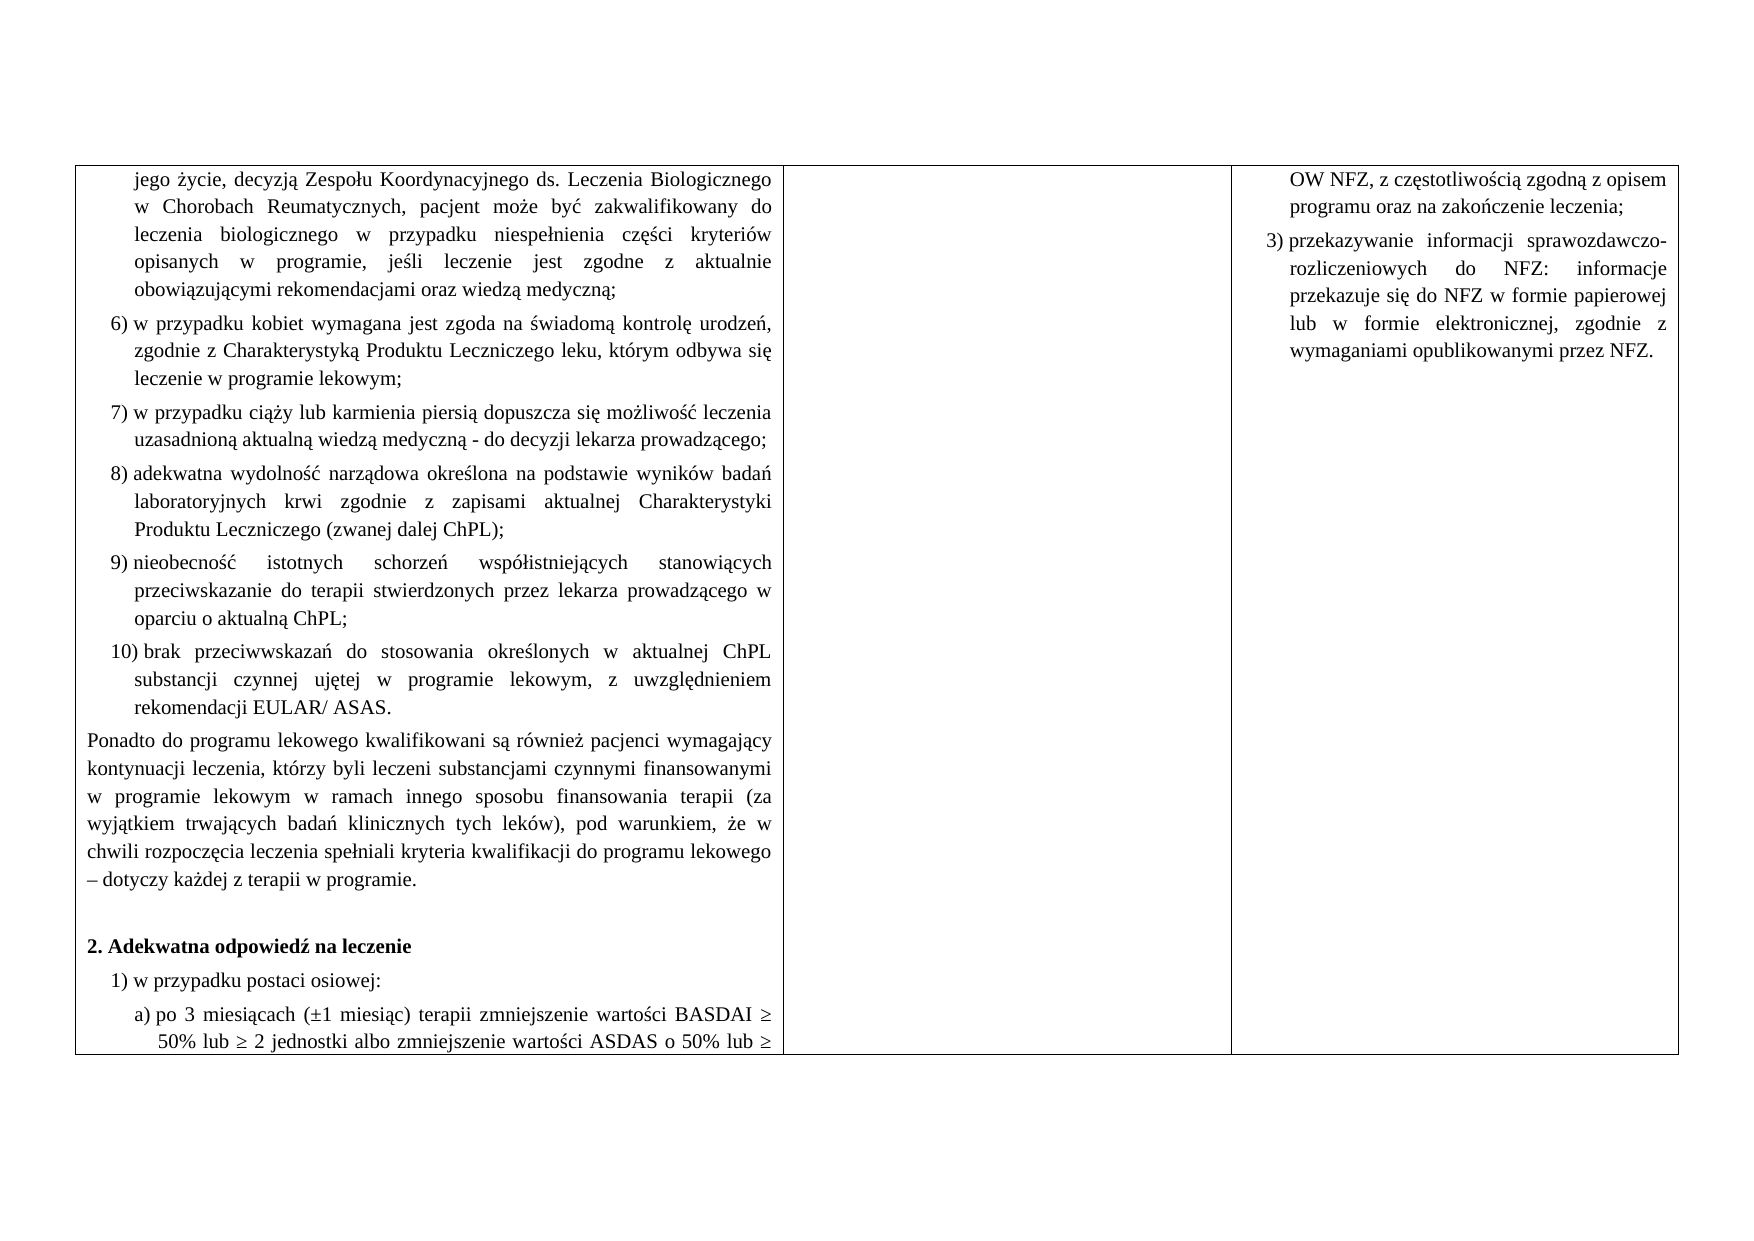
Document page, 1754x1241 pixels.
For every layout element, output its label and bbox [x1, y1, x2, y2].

table_cell [784, 166, 1231, 1053]
table_cell [76, 166, 783, 1053]
table_cell [1232, 166, 1678, 1053]
